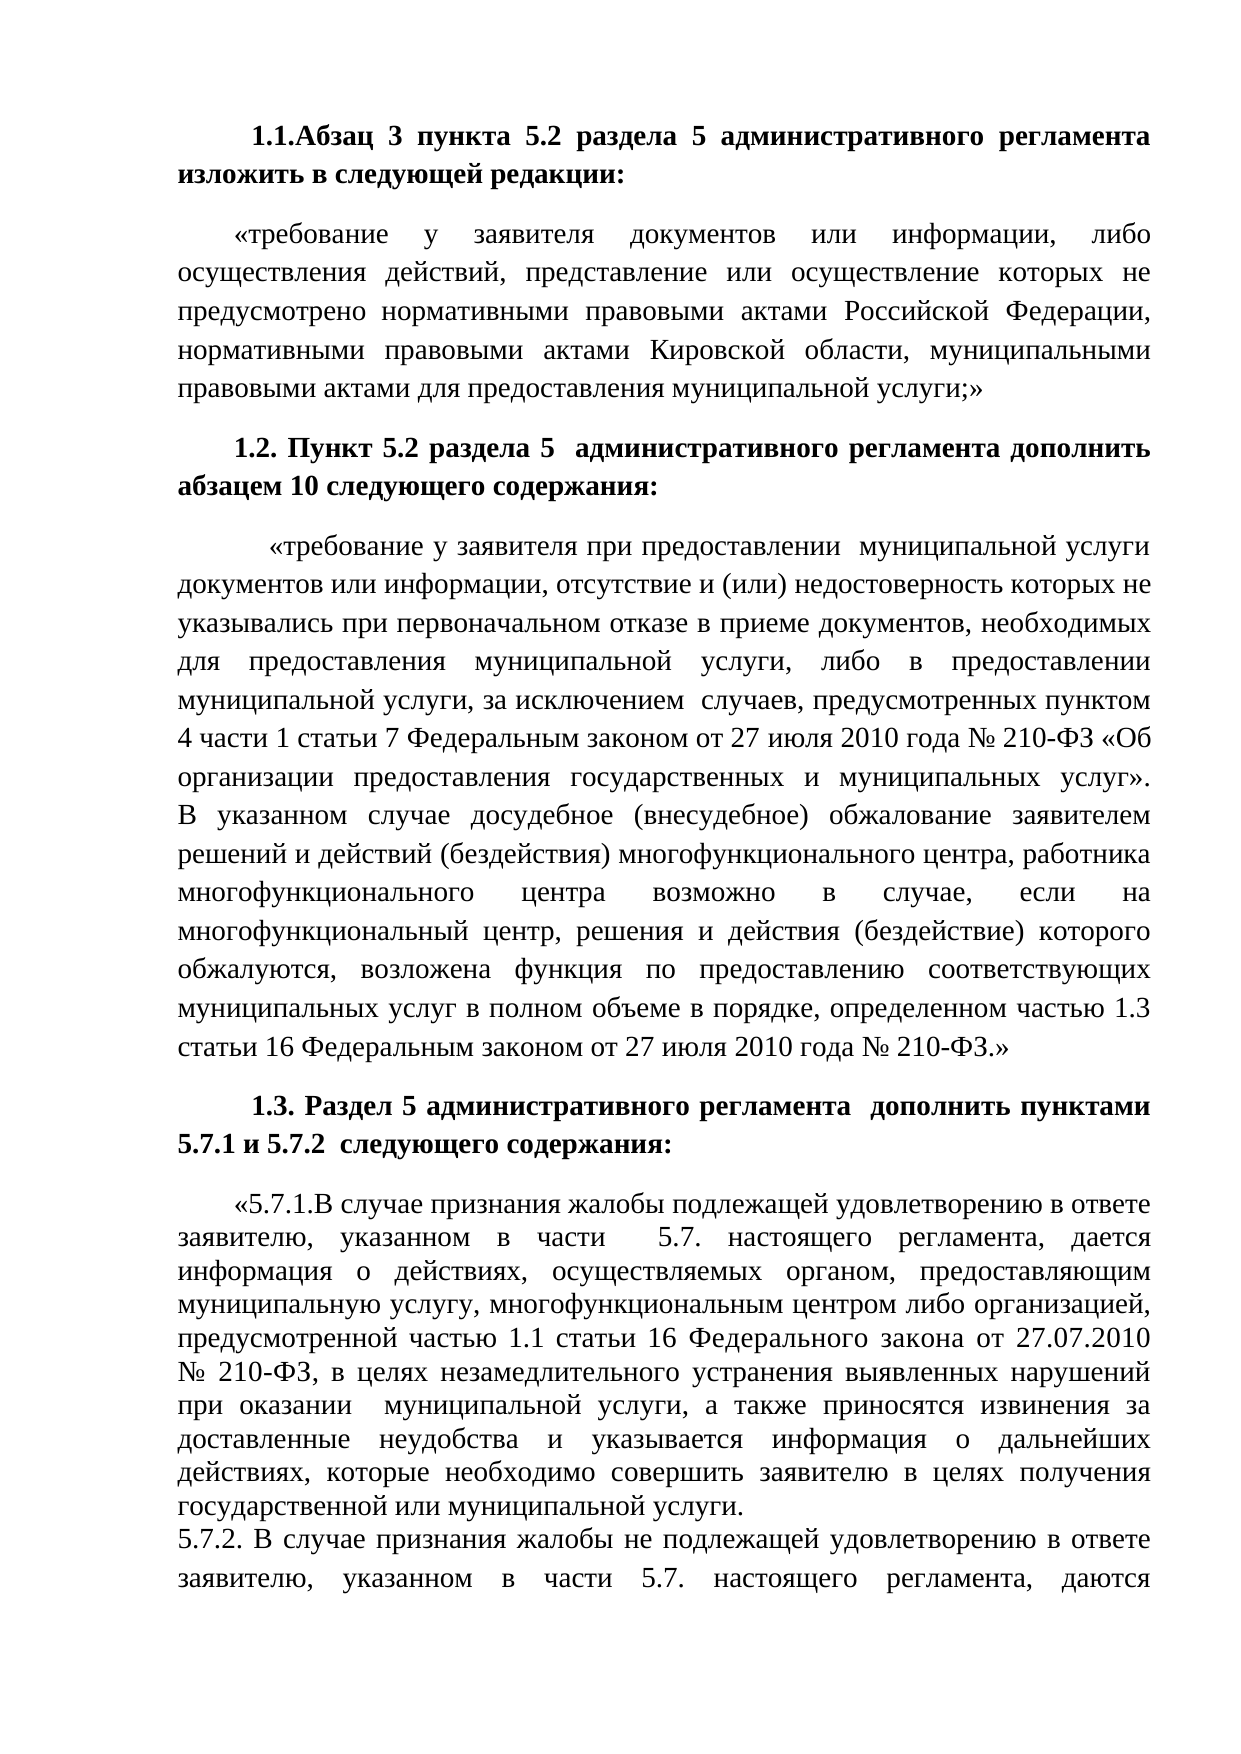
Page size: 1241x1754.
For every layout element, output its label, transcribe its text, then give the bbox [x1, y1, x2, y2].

text «5.7.1.В случае признания жалобы подлежащей удовлетворению в ответе заявителю, указанном в части 5.7. настоящего регламента, дается информация о действиях, осуществляемых органом, предоставляющим муниципальную услугу, многофункциональным центром либо организацией, предусмотренной частью 1.1 статьи 16 Федерального закона от 27.07.2010 № 210-ФЗ, в целях незамедлительного устранения выявленных нарушений при оказании муниципальной услуги, а также приносятся извинения за доставленные неудобства и указывается информация о дальнейших действиях, которые необходимо совершить заявителю в целях получения государственной или муниципальной услуги. [177, 1186, 1152, 1521]
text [177, 1521, 1152, 1593]
text «требование у заявителя при предоставлении муниципальной услуги документов или информации, отсутствие и (или) недостоверность которых не указывались при первоначальном отказе в приеме документов, необходимых для предоставления муниципальной услуги, либо в предоставлении муниципальной услуги, за исключением случаев, предусмотренных пунктом 4 части 1 статьи 7 Федеральным законом от 27 июля 2010 года № 210-ФЗ «Об организации предоставления государственных и муниципальных услуг». В указанном случае досудебное (внесудебное) обжалование заявителем решений и действий (бездействия) многофункционального центра, работника многофункционального центра возможно в случае, если на многофункциональный центр, решения и действия (бездействие) которого обжалуются, возложена функция по предоставлению соответствующих муниципальных услуг в полном объеме в порядке, определенном частью 1.3 статьи 16 Федеральным законом от 27 июля 2010 года № 210-ФЗ.» [177, 528, 1152, 1062]
text 1.3. Раздел 5 административного регламента дополнить пунктами 5.7.1 и 5.7.2 следующего содержания: [177, 1088, 1152, 1160]
text 1.2. Пункт 5.2 раздела 5 административного регламента дополнить абзацем 10 следующего содержания: [177, 430, 1152, 502]
text «требование у заявителя документов или информации, либо осуществления действий, представление или осуществление которых не предусмотрено нормативными правовыми актами Российской Федерации, нормативными правовыми актами Кировской области, муниципальными правовыми актами для предоставления муниципальной услуги;» [177, 216, 1152, 404]
text 1.1.Абзац 3 пункта 5.2 раздела 5 административного регламента изложить в следующей редакции: [177, 118, 1152, 190]
